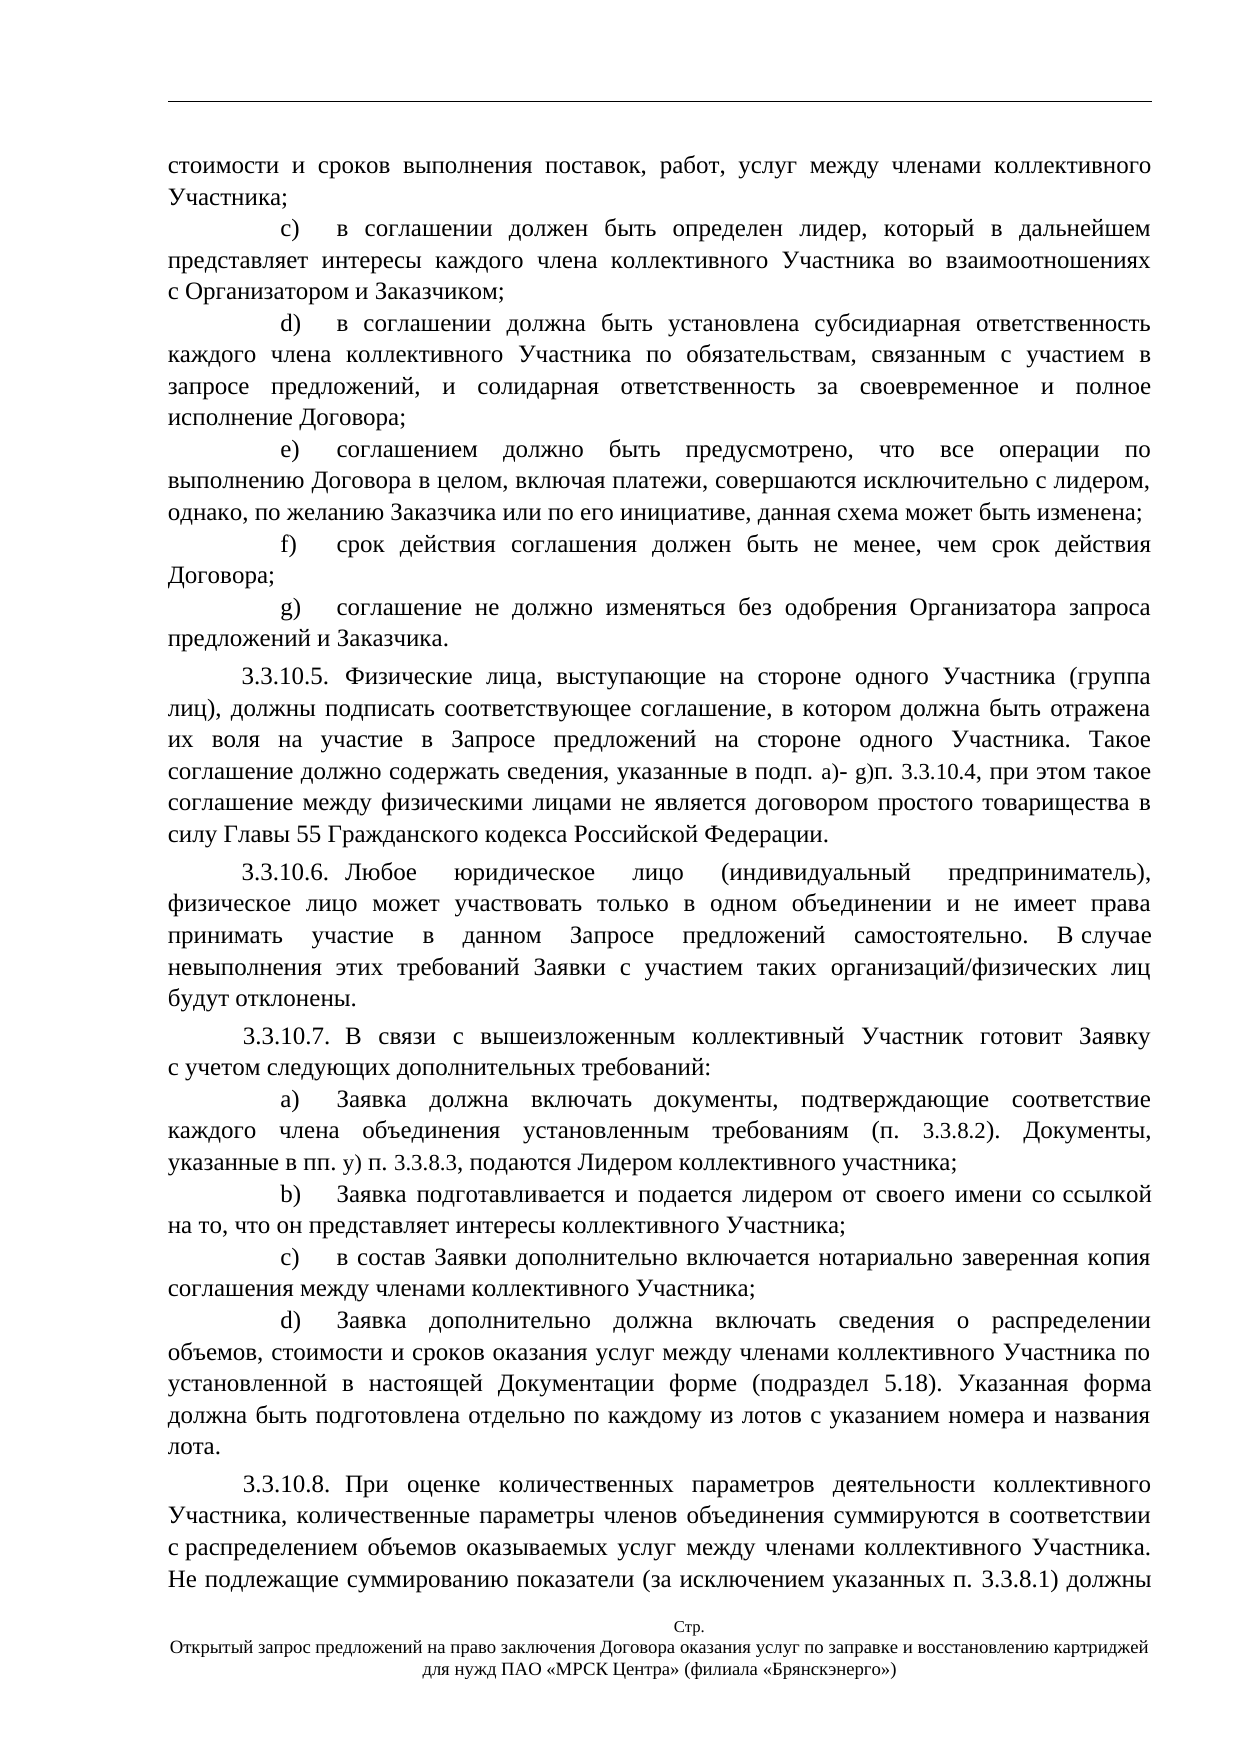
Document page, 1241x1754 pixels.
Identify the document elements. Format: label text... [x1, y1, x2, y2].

list Заявка дополнительно должна включать сведения о распределении объемов, стоимости и сроков оказания услуг между членами коллективного Участника по установленной в настоящей Документации форме (подраздел 5.18). Указанная форма должна быть подготовлена отдельно по каждому из лотов с указанием номера и названия лота. [168, 1305, 1152, 1460]
list Физические лица, выступающие на стороне одного Участника (группа лиц), должны подписать соответствующее соглашение, в котором должна быть отражена их воля на участие в Запросе предложений на стороне одного Участника. Такое соглашение должно содержать сведения, указанные в подп. a)- g)п. 3.3.10.4, при этом такое соглашение между физическими лицами не является договором простого товарищества в силу Главы 55 Гражданского кодекса Российской Федерации. [168, 661, 1152, 848]
list в соглашении должен быть определен лидер, который в дальнейшем представляет интересы каждого члена коллективного Участника во взаимоотношениях с Организатором и Заказчиком; [168, 213, 1152, 305]
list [168, 1469, 1152, 1592]
list Заявка должна включать документы, подтверждающие соответствие каждого члена объединения установленным требованиям (п. 3.3.8.2). Документы, указанные в пп. у) п. 3.3.8.3, подаются Лидером коллективного участника; [168, 1084, 1152, 1176]
list соглашение не должно изменяться без одобрения Организатора запроса предложений и Заказчика. [168, 592, 1152, 652]
list соглашением должно быть предусмотрено, что все операции по выполнению Договора в целом, включая платежи, совершаются исключительно с лидером, однако, по желанию Заказчика или по его инициативе, данная схема может быть изменена; [168, 434, 1152, 526]
list В связи с вышеизложенным коллективный Участник готовит Заявку с учетом следующих дополнительных требований: [168, 1021, 1152, 1081]
list в состав Заявки дополнительно включается нотариально заверенная копия соглашения между членами коллективного Участника; [168, 1242, 1152, 1302]
list в соглашении должна быть установлена субсидиарная ответственность каждого члена коллективного Участника по обязательствам, связанным с участием в запросе предложений, и солидарная ответственность за своевременное и полное исполнение Договора; [168, 308, 1152, 431]
list срок действия соглашения должен быть не менее, чем срок действия Договора; [168, 529, 1152, 589]
list Заявка подготавливается и подается лидером от своего имени со ссылкой на то, что он представляет интересы коллективного Участника; [168, 1179, 1152, 1239]
list Любое юридическое лицо (индивидуальный предприниматель), физическое лицо может участвовать только в одном объединении и не имеет права принимать участие в данном Запросе предложений самостоятельно. В случае невыполнения этих требований Заявки с участием таких организаций/физических лиц будут отклонены. [168, 857, 1152, 1012]
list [168, 150, 1152, 210]
